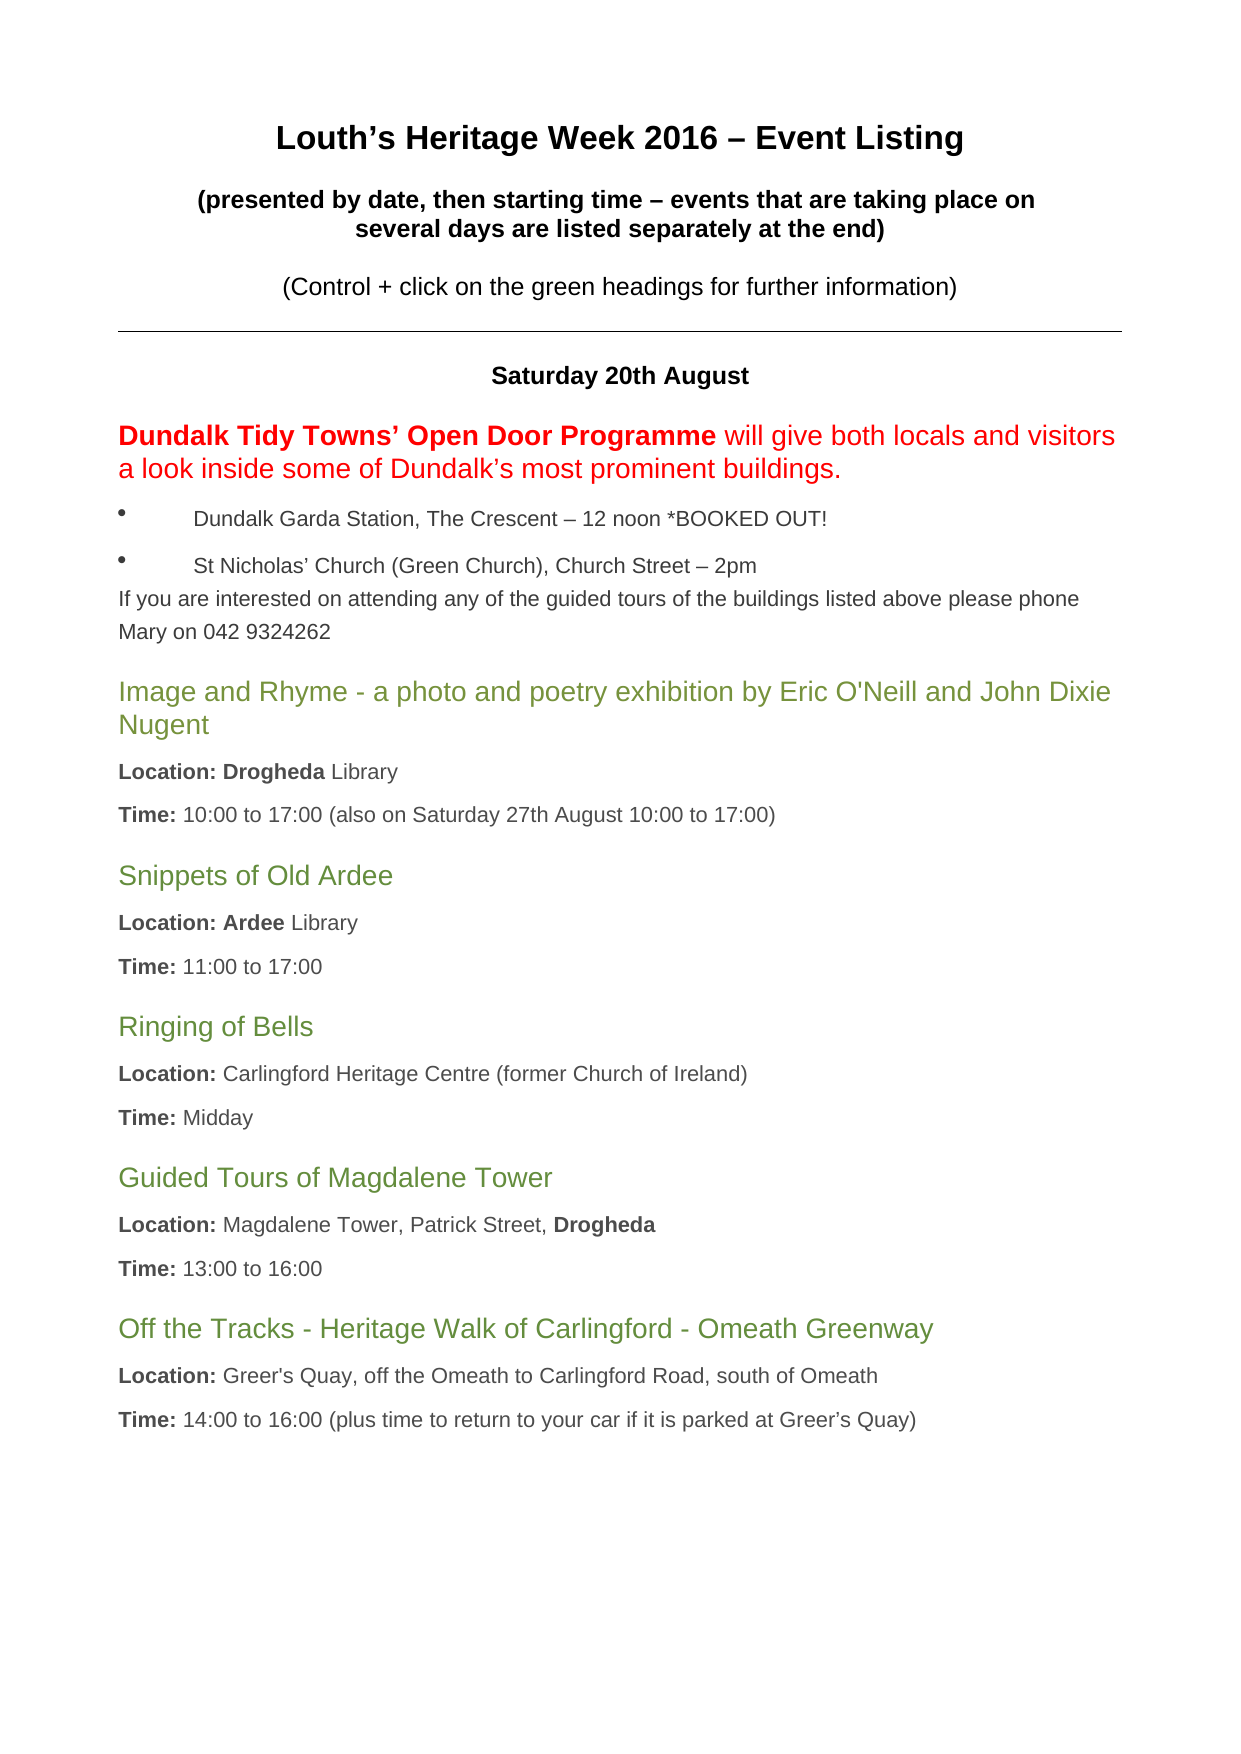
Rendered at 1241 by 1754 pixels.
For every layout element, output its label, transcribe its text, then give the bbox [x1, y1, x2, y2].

subtitle Image and Rhyme - a photo and poetry exhibition by Eric O'Neill and John Dixie Nugent [118, 675, 1122, 740]
text Location: Greer's Quay, off the Omeath to Carlingford Road, south of Omeath [118, 1360, 1122, 1388]
list St Nicholas’ Church (Green Church), Church Street – 2pm [118, 550, 1122, 578]
text Location: Drogheda Library [118, 756, 1122, 784]
subtitle Snippets of Old Ardee [118, 859, 1122, 891]
text Location: Carlingford Heritage Centre (former Church of Ireland) [118, 1058, 1122, 1086]
text If you are interested on attending any of the guided tours of the buildings listed above please phone Mary on 042 9324262 [118, 578, 1122, 644]
subtitle Off the Tracks - Heritage Walk of Carlingford - Omeath Greenway [118, 1312, 1122, 1345]
text Time: Midday [118, 1102, 1122, 1130]
text Dundalk Tidy Towns’ Open Door Programme will give both locals and visitors a look inside some of Dundalk’s most prominent buildings. [118, 418, 1122, 484]
subtitle Ringing of Bells [118, 1010, 1122, 1042]
text Time: 10:00 to 17:00 (also on Saturday 27th August 10:00 to 17:00) [118, 799, 1122, 828]
text (presented by date, then starting time – events that are taking place on several days are listed separately at the end) [118, 185, 1122, 243]
text Time: 14:00 to 16:00 (plus time to return to your car if it is parked at Greer’s Quay) [118, 1404, 1122, 1432]
text Louth’s Heritage Week 2016 – Event Listing [118, 118, 1122, 157]
text Location: Magdalene Tower, Patrick Street, Drogheda [118, 1209, 1122, 1237]
text Time: 13:00 to 16:00 [118, 1253, 1122, 1281]
text Location: Ardee Library [118, 907, 1122, 935]
text (Control + click on the green headings for further information) [118, 272, 1122, 300]
text Time: 11:00 to 17:00 [118, 951, 1122, 979]
subtitle Guided Tours of Magdalene Tower [118, 1161, 1122, 1193]
text Saturday 20th August [118, 361, 1122, 390]
list Dundalk Garda Station, The Crescent – 12 noon *BOOKED OUT! [118, 503, 1122, 531]
